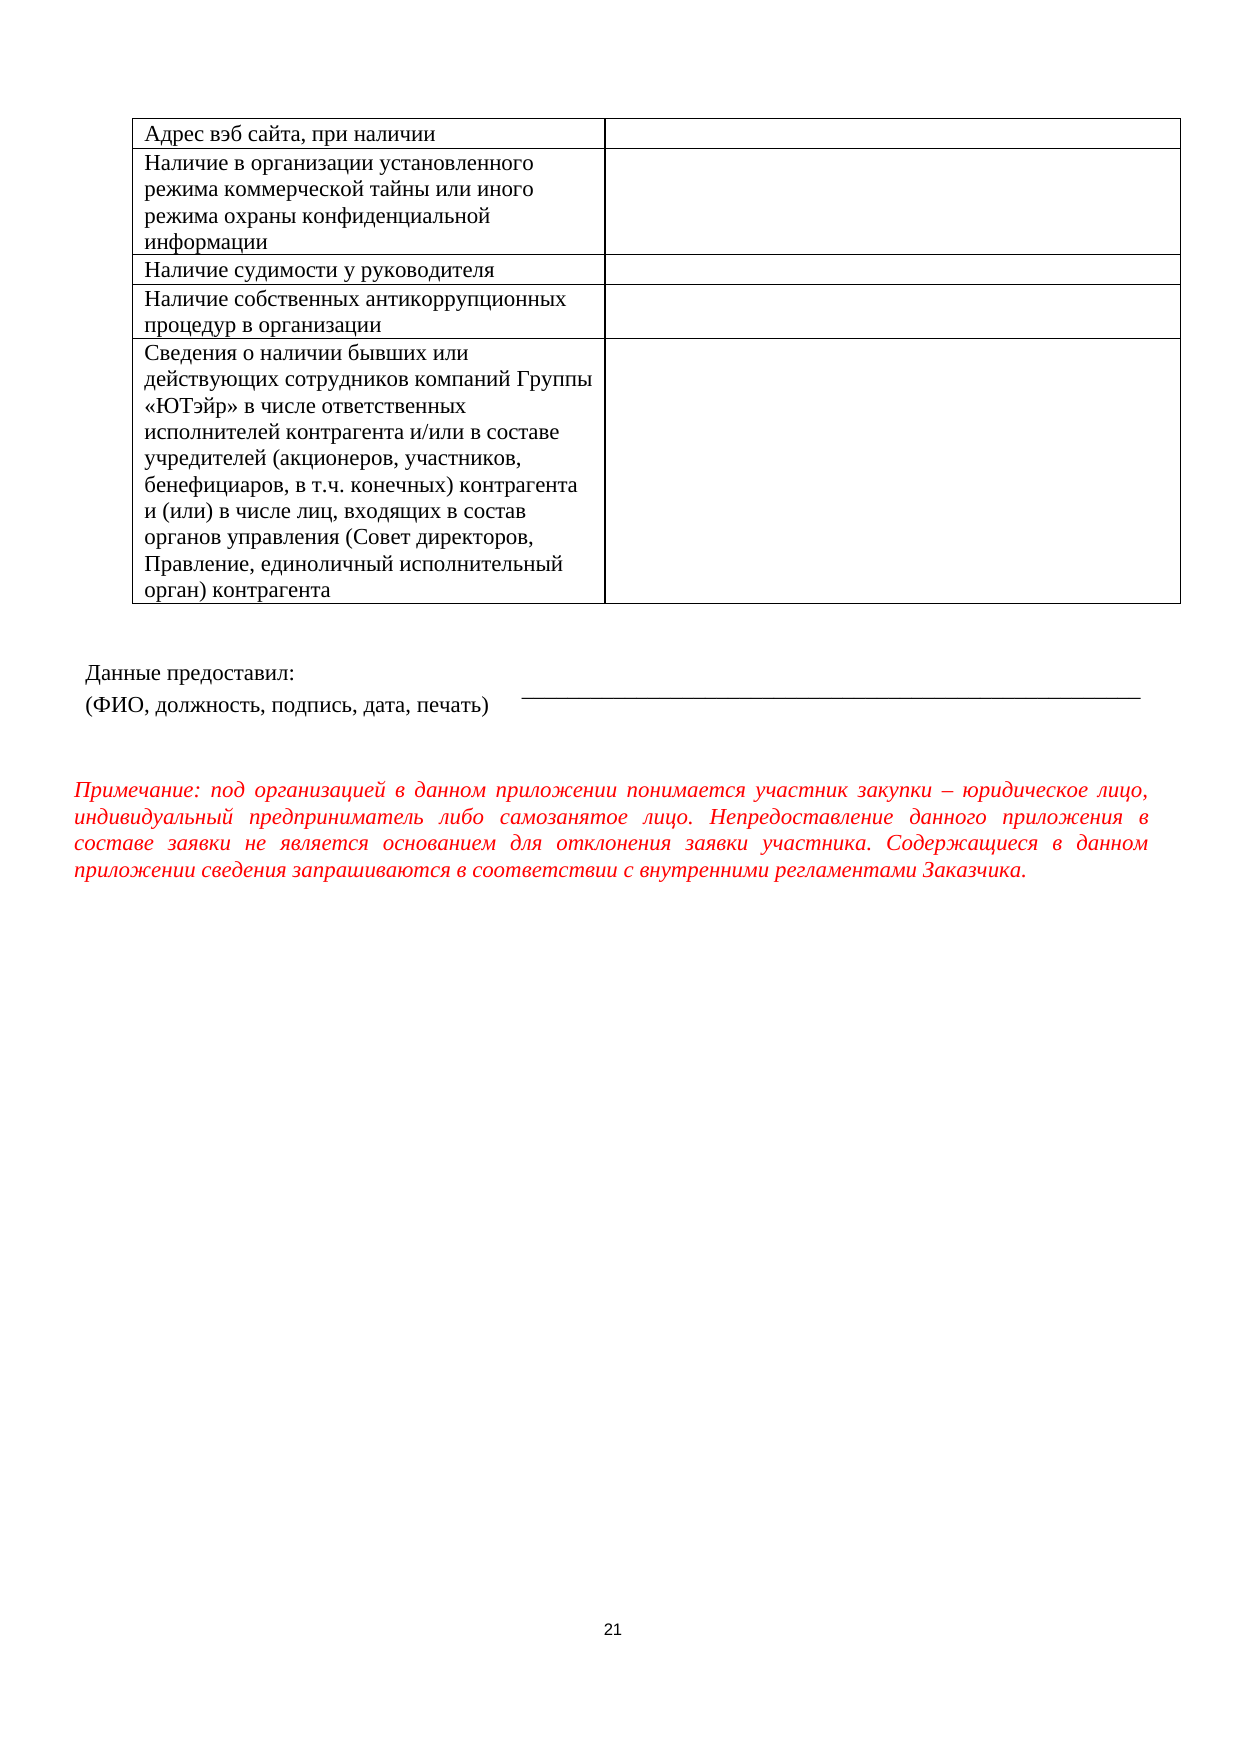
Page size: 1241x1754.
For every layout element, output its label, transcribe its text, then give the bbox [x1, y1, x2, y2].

table_cell [606, 119, 1180, 148]
table_cell Сведения о наличии бывших или действующих сотрудников компаний Группы «ЮТэйр» в числе ответственных исполнителей контрагента и/или в составе учредителей (акционеров, участников, бенефициаров, в т.ч. конечных) контрагента и (или) в числе лиц, входящих в состав органов управления (Совет директоров, Правление, единоличный исполнительный орган) контрагента [133, 339, 604, 602]
table_header Данные предоставил: (ФИО, должность, подпись, дата, печать) [74, 659, 510, 724]
table_cell Наличие собственных антикоррупционных процедур в организации [133, 285, 604, 338]
table_cell Наличие в организации установленного режима коммерческой тайны или иного режима охраны конфиденциальной информации [133, 149, 604, 254]
table_cell Наличие судимости у руководителя [133, 255, 604, 284]
table_cell [606, 149, 1180, 254]
text Примечание: под организацией в данном приложении понимается участник закупки – юридическое лицо, индивидуальный предприниматель либо самозанятое лицо. Непредоставление данного приложения в составе заявки не является основанием для отклонения заявки участника. Содержащиеся в данном приложении сведения запрашиваются в соответствии с внутренними регламентами Заказчика. [74, 777, 1152, 882]
table_cell Адрес вэб сайта, при наличии [133, 119, 604, 148]
table_cell [606, 285, 1180, 338]
table_cell [606, 339, 1180, 602]
table_header ______________________________________________________ [510, 659, 1152, 724]
table_cell [606, 255, 1180, 284]
